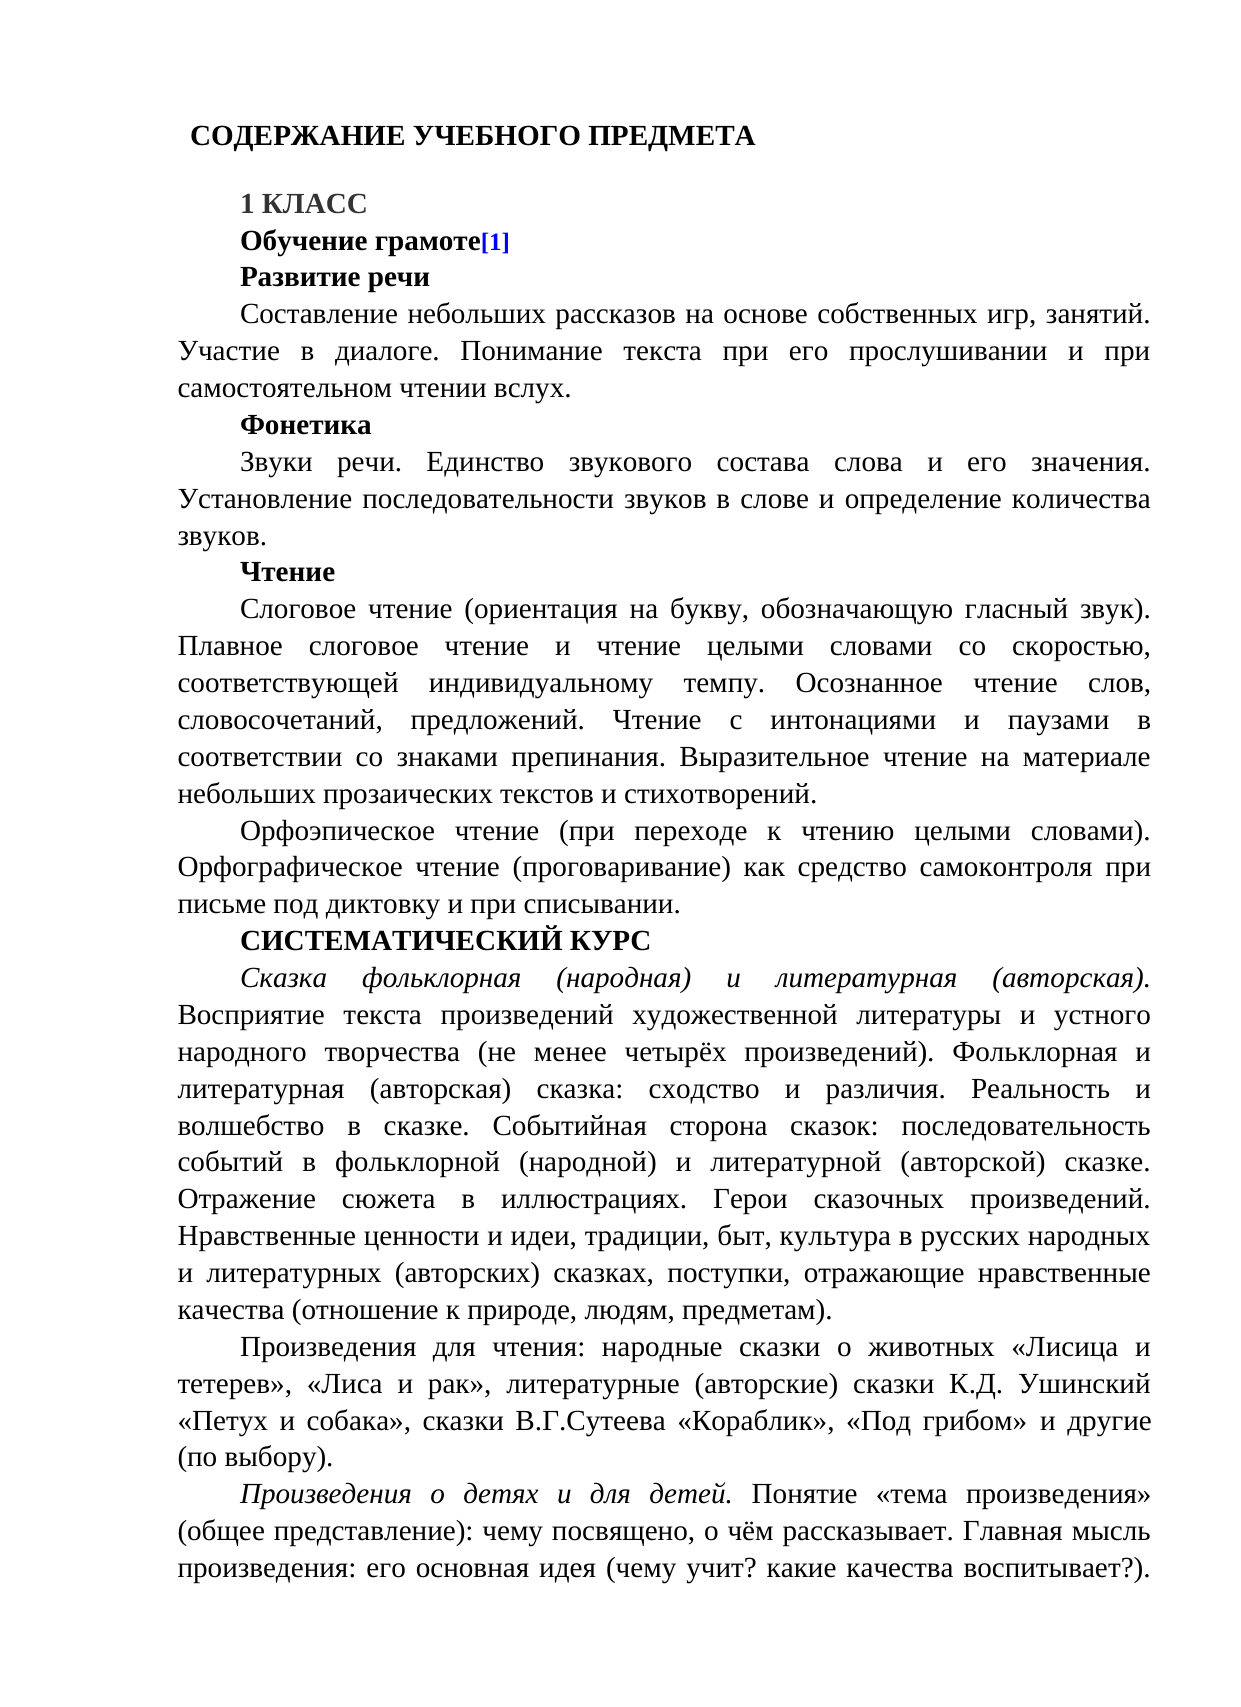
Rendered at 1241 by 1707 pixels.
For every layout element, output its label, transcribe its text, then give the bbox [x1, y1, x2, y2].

text Сказка фольклорная (народная) и литературная (авторская). Восприятие текста произведений художественной литературы и устного народного творчества (не менее четырёх произведений). Фольклорная и литературная (авторская) сказка: сходство и различия. Реальность и волшебство в сказке. Событийная сторона сказок: последовательность событий в фольклорной (народной) и литературной (авторской) сказке. Отражение сюжета в иллюстрациях. Герои сказочных произведений. Нравственные ценности и идеи, традиции, быт, культура в русских народных и литературных (авторских) сказках, поступки, отражающие нравственные качества (отношение к природе, людям, предметам). [177, 960, 1152, 1326]
text СОДЕРЖАНИЕ УЧЕБНОГО ПРЕДМЕТА [190, 118, 1152, 152]
text Фонетика [177, 407, 1152, 441]
text Звуки речи. Единство звукового состава слова и его значения. Установление последовательности звуков в слове и определение количества звуков. [177, 444, 1152, 551]
text Составление небольших рассказов на основе собственных игр, занятий. Участие в диалоге. Понимание текста при его прослушивании и при самостоятельном чтении вслух. [177, 296, 1152, 404]
text 1 КЛАСС [177, 186, 1152, 219]
text СИСТЕМАТИЧЕСКИЙ КУРС [177, 923, 1152, 957]
text Обучение грамоте[1] [177, 223, 1152, 256]
text Произведения для чтения: народные сказки о животных «Лисица и тетерев», «Лиса и рак», литературные (авторские) сказки К.Д. Ушинский «Петух и собака», сказки В.Г.Сутеева «Кораблик», «Под грибом» и другие (по выбору). [177, 1329, 1152, 1473]
text Орфоэпическое чтение (при переходе к чтению целыми словами). Орфографическое чтение (проговаривание) как средство самоконтроля при письме под диктовку и при списывании. [177, 813, 1152, 920]
text Слоговое чтение (ориентация на букву, обозначающую гласный звук). Плавное слоговое чтение и чтение целыми словами со скоростью, соответствующей индивидуальному темпу. Осознанное чтение слов, словосочетаний, предложений. Чтение с интонациями и паузами в соответствии со знаками препинания. Выразительное чтение на материале небольших прозаических текстов и стихотворений. [177, 591, 1152, 809]
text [177, 1476, 1152, 1584]
text Чтение [177, 554, 1152, 588]
text Развитие речи [177, 259, 1152, 293]
